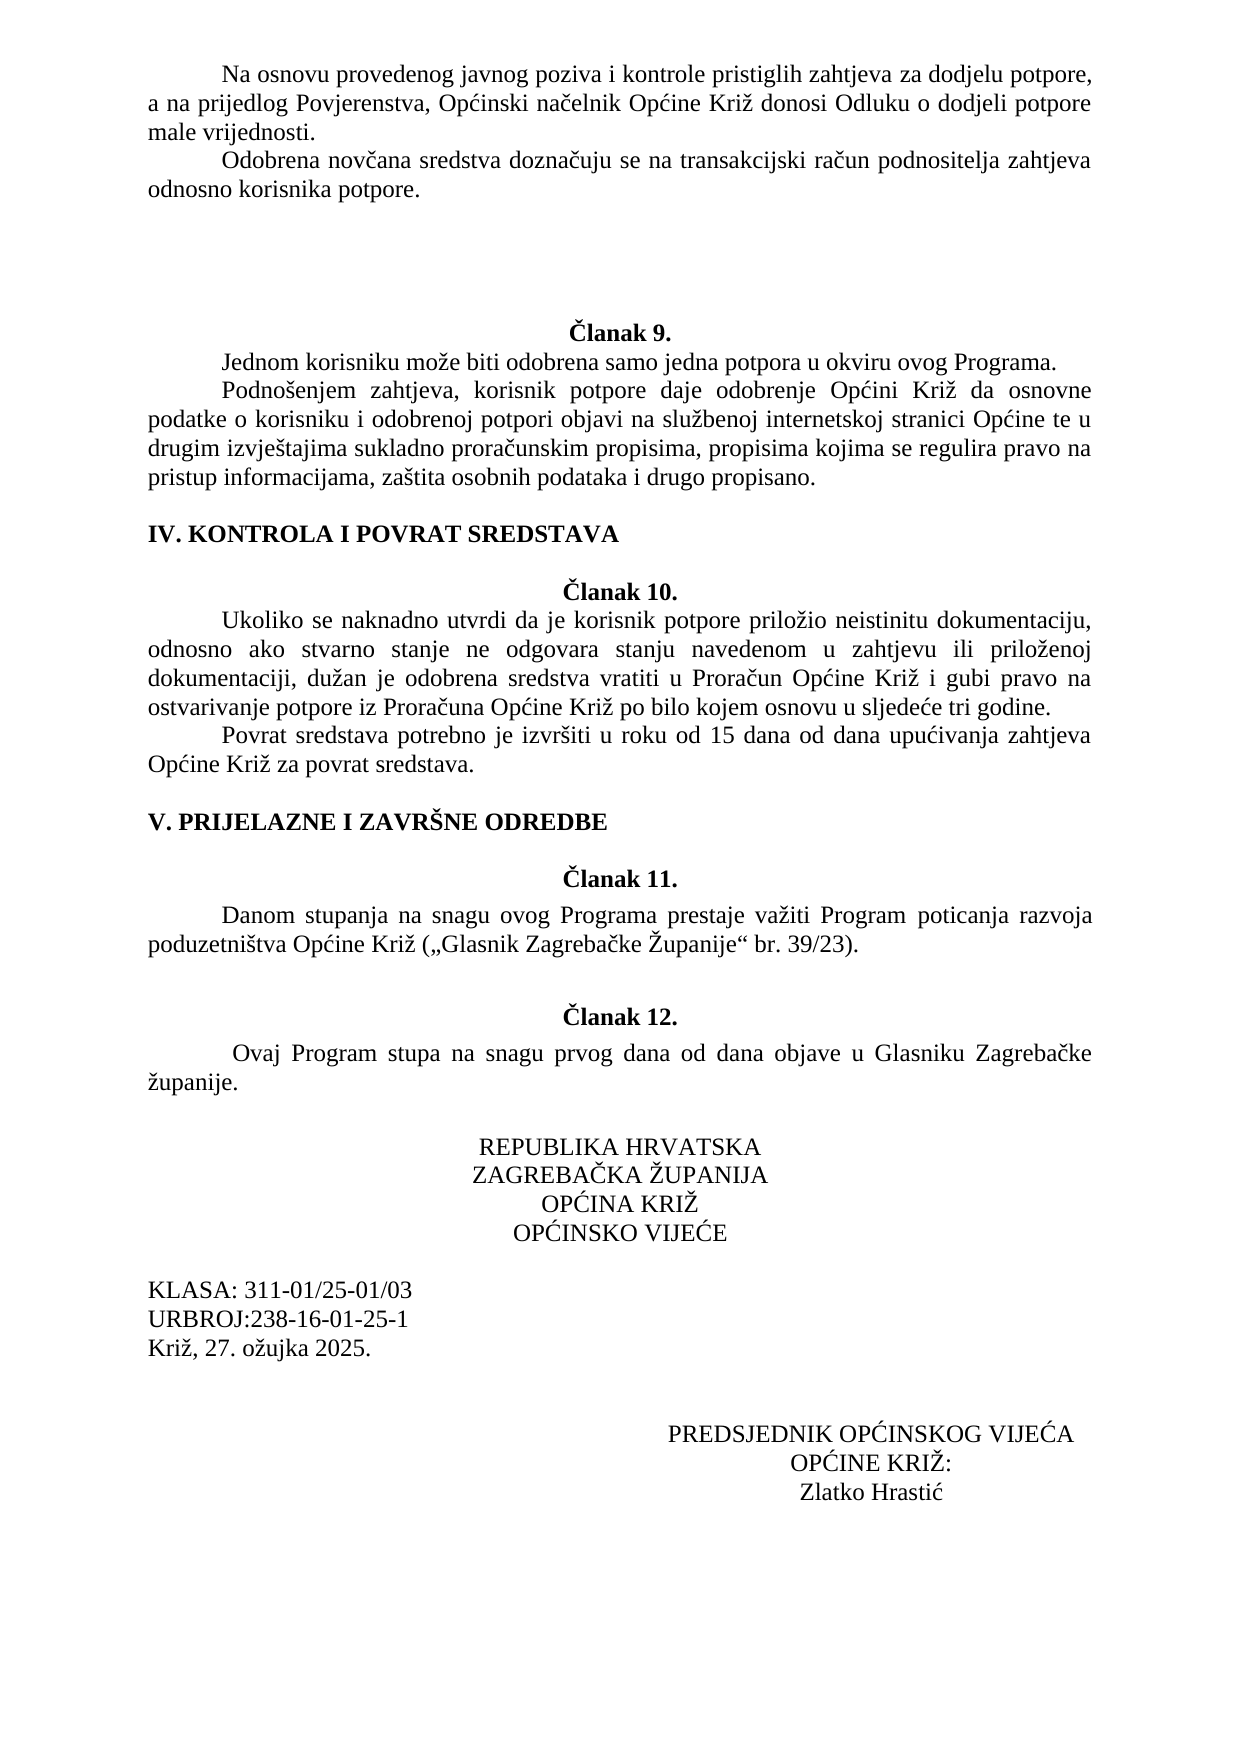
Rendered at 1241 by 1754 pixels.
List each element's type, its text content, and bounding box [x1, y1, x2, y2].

text REPUBLIKA HRVATSKA [148, 1132, 1093, 1160]
text Povrat sredstava potrebno je izvršiti u roku od 15 dana od dana upućivanja zahtjeva Općine Križ za povrat sredstava. [148, 720, 1093, 778]
text URBROJ:238-16-01-25-1 [148, 1304, 1093, 1333]
text OPĆINSKO VIJEĆE [148, 1218, 1093, 1247]
text Ukoliko se naknadno utvrdi da je korisnik potpore priložio neistinitu dokumentaciju, odnosno ako stvarno stanje ne odgovara stanju navedenom u zahtjevu ili priloženoj dokumentaciji, dužan je odobrena sredstva vratiti u Proračun Općine Križ i gubi pravo na ostvarivanje potpore iz Proračuna Općine Križ po bilo kojem osnovu u sljedeće tri godine. [148, 605, 1093, 720]
text Članak 9. [148, 318, 1093, 347]
text Jednom korisniku može biti odobrena samo jedna potpora u okviru ovog Programa. [148, 347, 1093, 375]
text Zlatko Hrastić [650, 1477, 1093, 1505]
text PREDSJEDNIK OPĆINSKOG VIJEĆA [650, 1419, 1093, 1448]
text Članak 10. [148, 577, 1093, 605]
text Odobrena novčana sredstva doznačuju se na transakcijski račun podnositelja zahtjeva odnosno korisnika potpore. [148, 145, 1093, 203]
text Na osnovu provedenog javnog poziva i kontrole pristiglih zahtjeva za dodjelu potpore, a na prijedlog Povjerenstva, Općinski načelnik Općine Križ donosi Odluku o dodjeli potpore male vrijednosti. [148, 59, 1093, 145]
text OPĆINE KRIŽ: [650, 1448, 1093, 1477]
text KLASA: 311-01/25-01/03 [148, 1275, 1093, 1304]
text Članak 12. [148, 1002, 1093, 1030]
text Danom stupanja na snagu ovog Programa prestaje važiti Program poticanja razvoja poduzetništva Općine Križ („Glasnik Zagrebačke Županije“ br. 39/23). [148, 900, 1093, 958]
text Ovaj Program stupa na snagu prvog dana od dana objave u Glasniku Zagrebačke županije. [148, 1038, 1093, 1095]
text ZAGREBAČKA ŽUPANIJA [148, 1160, 1093, 1189]
text V. PRIJELAZNE I ZAVRŠNE ODREDBE [148, 807, 1093, 835]
text OPĆINA KRIŽ [148, 1189, 1093, 1218]
text Križ, 27. ožujka 2025. [148, 1333, 1093, 1362]
text Članak 11. [148, 864, 1093, 893]
text Podnošenjem zahtjeva, korisnik potpore daje odobrenje Općini Križ da osnovne podatke o korisniku i odobrenoj potpori objavi na službenoj internetskoj stranici Općine te u drugim izvještajima sukladno proračunskim propisima, propisima kojima se regulira pravo na pristup informacijama, zaštita osobnih podataka i drugo propisano. [148, 375, 1093, 490]
text IV. KONTROLA I POVRAT SREDSTAVA [148, 519, 1093, 548]
